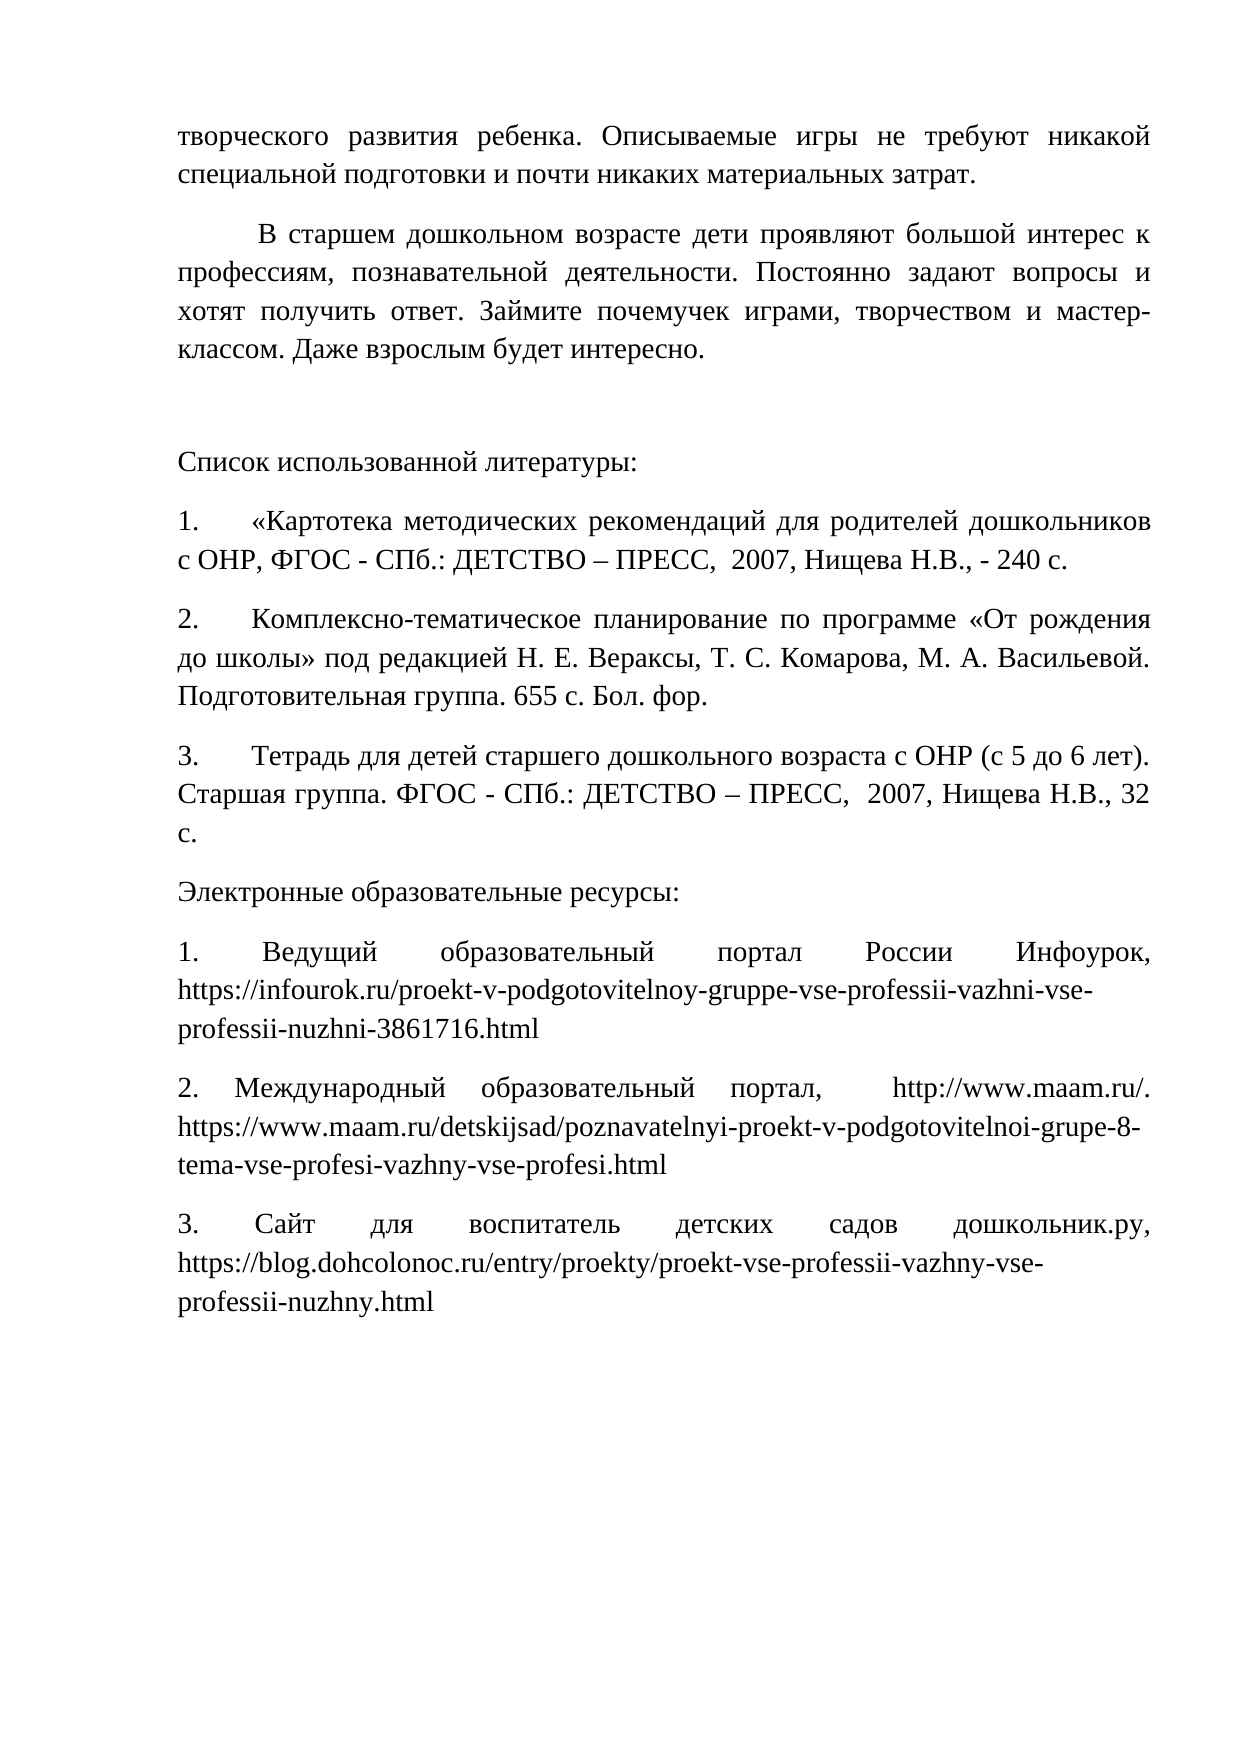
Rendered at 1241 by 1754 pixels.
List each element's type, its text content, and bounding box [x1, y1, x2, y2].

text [177, 118, 1152, 190]
text 3. Тетрадь для детей старшего дошкольного возраста с ОНР (с 5 до 6 лет). Старшая группа. ФГОС - СПб.: ДЕТСТВО – ПРЕСС, 2007, Нищева Н.В., 32 с. [177, 738, 1152, 848]
text 2. Международный образовательный портал, http://www.maam.ru/. https://www.maam.ru/detskijsad/poznavatelnyi-proekt-v-podgotovitelnoi-grupe-8-tema-vse-profesi-vazhny-vse-profesi.html [177, 1070, 1152, 1181]
text 1. «Картотека методических рекомендаций для родителей дошкольников с ОНР, ФГОС - СПб.: ДЕТСТВО – ПРЕСС, 2007, Нищева Н.В., - 240 с. [177, 503, 1152, 576]
text 2. Комплексно-тематическое планирование по программе «От рождения до школы» под редакцией Н. Е. Вераксы, Т. С. Комарова, М. А. Васильевой. Подготовительная группа. 655 с. Бол. фор. [177, 601, 1152, 712]
text 3. Сайт для воспитатель детских садов дошкольник.ру, https://blog.dohcolonoc.ru/entry/proekty/proekt-vse-professii-vazhny-vse-professii-nuzhny.html [177, 1207, 1152, 1317]
text Список использованной литературы: [177, 444, 1152, 478]
text Электронные образовательные ресурсы: [177, 874, 1152, 908]
text 1. Ведущий образовательный портал России Инфоурок, https://infourok.ru/proekt-v-podgotovitelnoy-gruppe-vse-professii-vazhni-vse-professii-nuzhni-3861716.html [177, 934, 1152, 1044]
text В старшем дошкольном возрасте дети проявляют большой интерес к профессиям, познавательной деятельности. Постоянно задают вопросы и хотят получить ответ. Займите почемучек играми, творчеством и мастер-классом. Даже взрослым будет интересно. [177, 216, 1152, 365]
